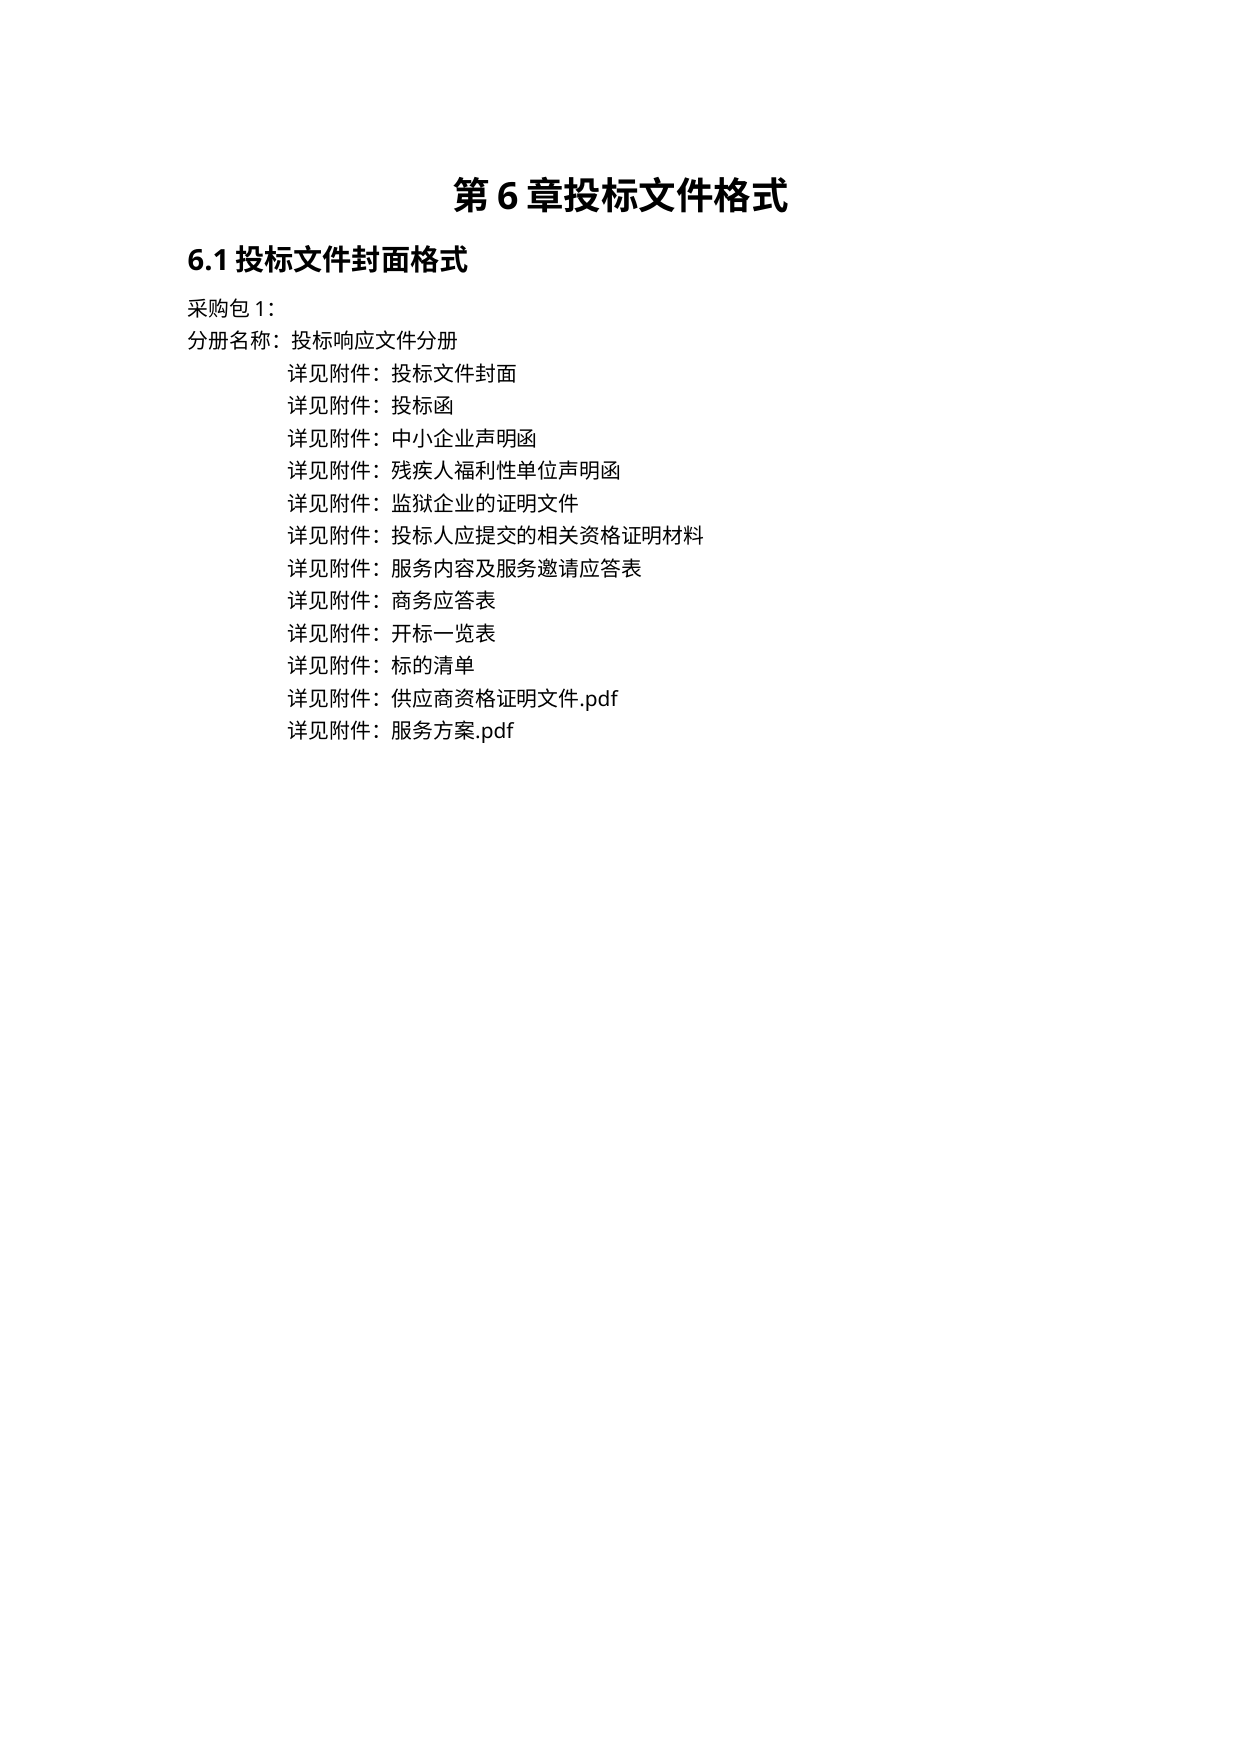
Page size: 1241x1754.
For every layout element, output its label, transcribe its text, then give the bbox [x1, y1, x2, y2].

text 详见附件：标的清单 [187, 649, 1053, 682]
text 详见附件：监狱企业的证明文件 [187, 487, 1053, 519]
text 详见附件：开标一览表 [187, 617, 1053, 649]
text 详见附件：服务方案.pdf [187, 714, 1053, 747]
text 6.1投标文件封面格式 [187, 227, 1053, 292]
text 详见附件：投标文件封面 [187, 357, 1053, 389]
text 详见附件：中小企业声明函 [187, 422, 1053, 454]
text 详见附件：残疾人福利性单位声明函 [187, 454, 1053, 487]
text 采购包1： [187, 292, 1053, 324]
text 详见附件：服务内容及服务邀请应答表 [187, 552, 1053, 584]
text 详见附件：投标人应提交的相关资格证明材料 [187, 519, 1053, 552]
text 分册名称：投标响应文件分册 [187, 324, 1053, 357]
text 详见附件：供应商资格证明文件.pdf [187, 682, 1053, 714]
text 详见附件：商务应答表 [187, 584, 1053, 617]
text 详见附件：投标函 [187, 389, 1053, 422]
text 第6章投标文件格式 [187, 162, 1053, 227]
